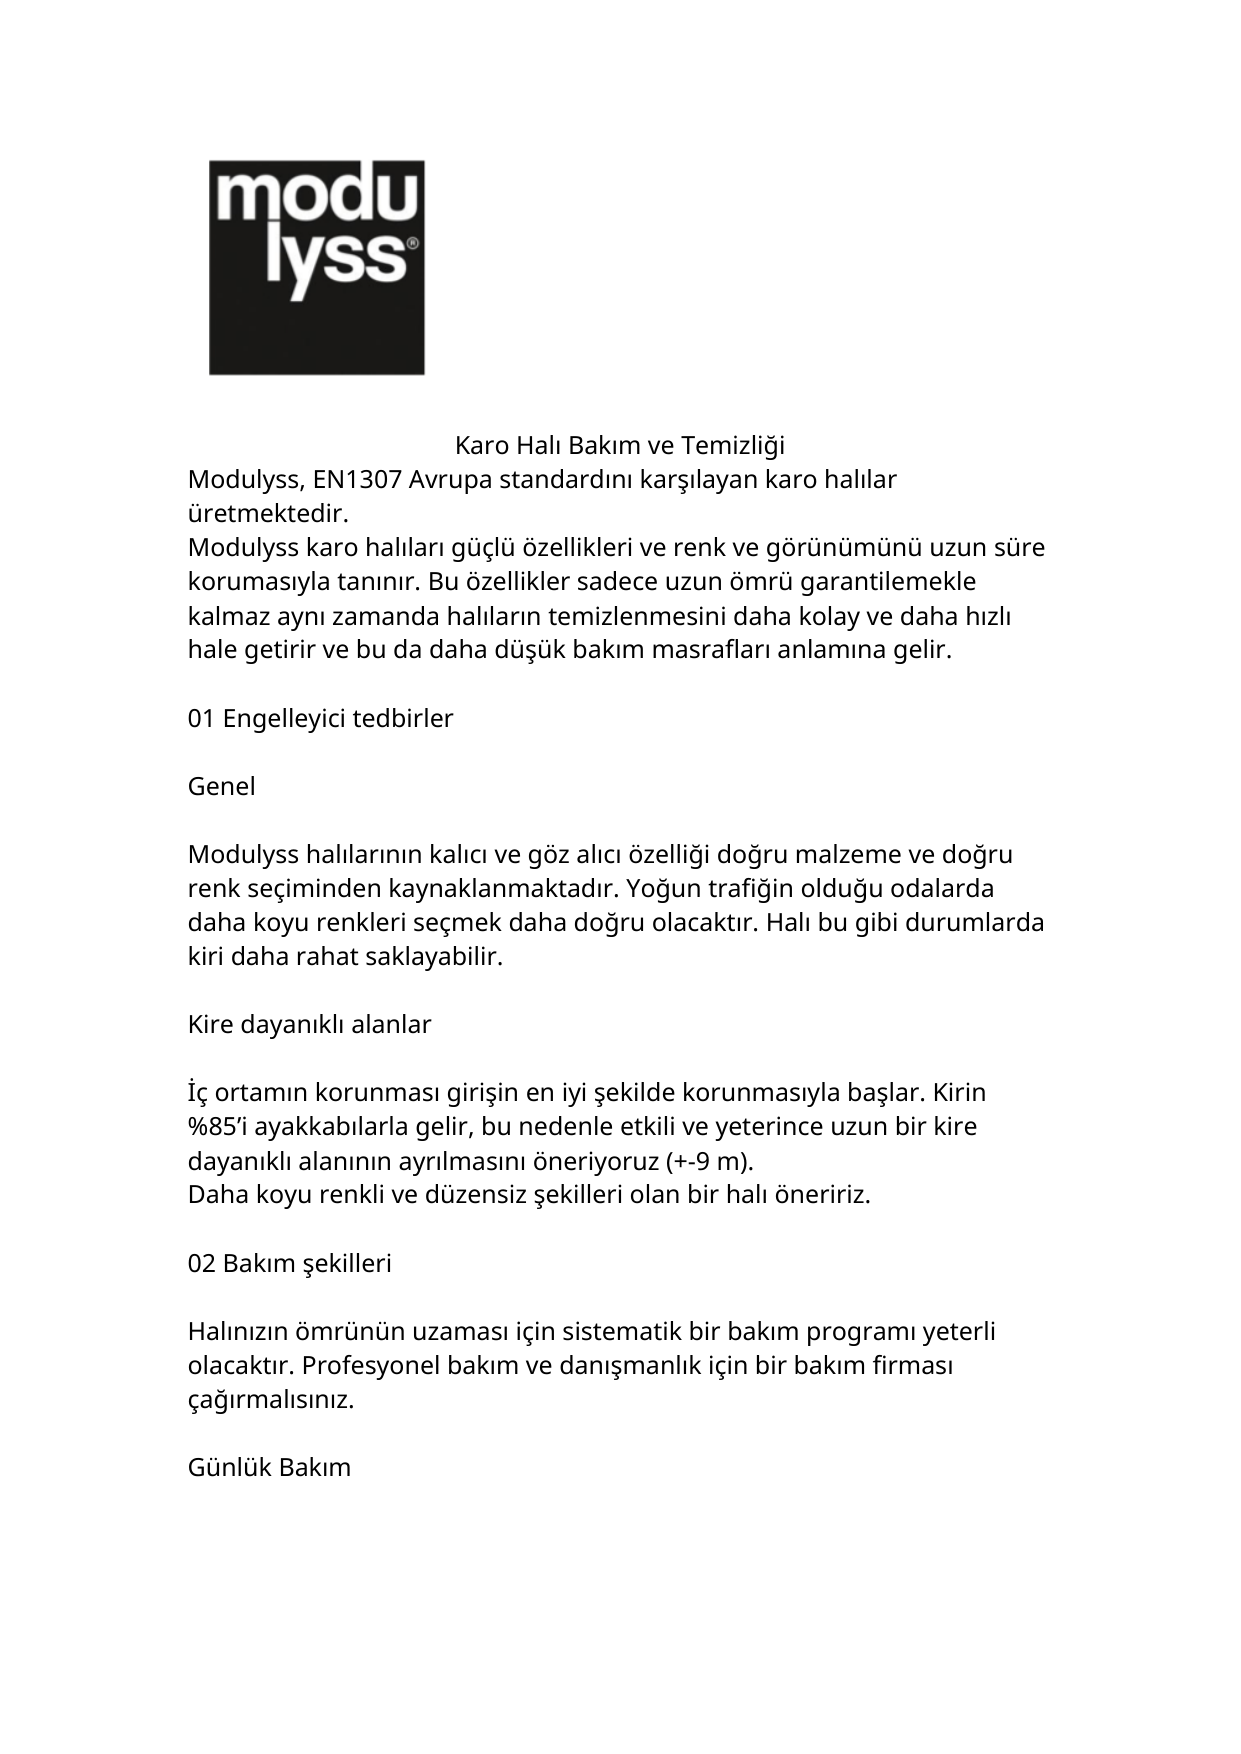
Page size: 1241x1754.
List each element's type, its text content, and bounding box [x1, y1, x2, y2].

text 02 Bakım şekilleri [187, 1245, 1053, 1279]
text Kire dayanıklı alanlar [187, 1007, 1053, 1041]
text Modulyss halılarının kalıcı ve göz alıcı özelliği doğru malzeme ve doğru renk seçiminden kaynaklanmaktadır. Yoğun trafiğin olduğu odalarda daha koyu renkleri seçmek daha doğru olacaktır. Halı bu gibi durumlarda kiri daha rahat saklayabilir. [187, 837, 1053, 973]
text Modulyss, EN1307 Avrupa standardını karşılayan karo halılar üretmektedir. [187, 462, 1053, 530]
text İç ortamın korunması girişin en iyi şekilde korunmasıyla başlar. Kirin %85’i ayakkabılarla gelir, bu nedenle etkili ve yeterince uzun bir kire dayanıklı alanının ayrılmasını öneriyoruz (+-9 m). [187, 1075, 1053, 1177]
text Karo Halı Bakım ve Temizliği [187, 428, 1053, 462]
text 01 Engelleyici tedbirler [187, 700, 1053, 734]
text Daha koyu renkli ve düzensiz şekilleri olan bir halı öneririz. [187, 1177, 1053, 1211]
text Modulyss karo halıları güçlü özellikleri ve renk ve görünümünü uzun süre korumasıyla tanınır. Bu özellikler sadece uzun ömrü garantilemekle kalmaz aynı zamanda halıların temizlenmesini daha kolay ve daha hızlı hale getirir ve bu da daha düşük bakım masrafları anlamına gelir. [187, 530, 1053, 666]
picture [187, 150, 453, 394]
text Halınızın ömrünün uzaması için sistematik bir bakım programı yeterli olacaktır. Profesyonel bakım ve danışmanlık için bir bakım firması çağırmalısınız. [187, 1313, 1053, 1416]
text Genel [187, 768, 1053, 802]
text Günlük Bakım [187, 1450, 1053, 1484]
